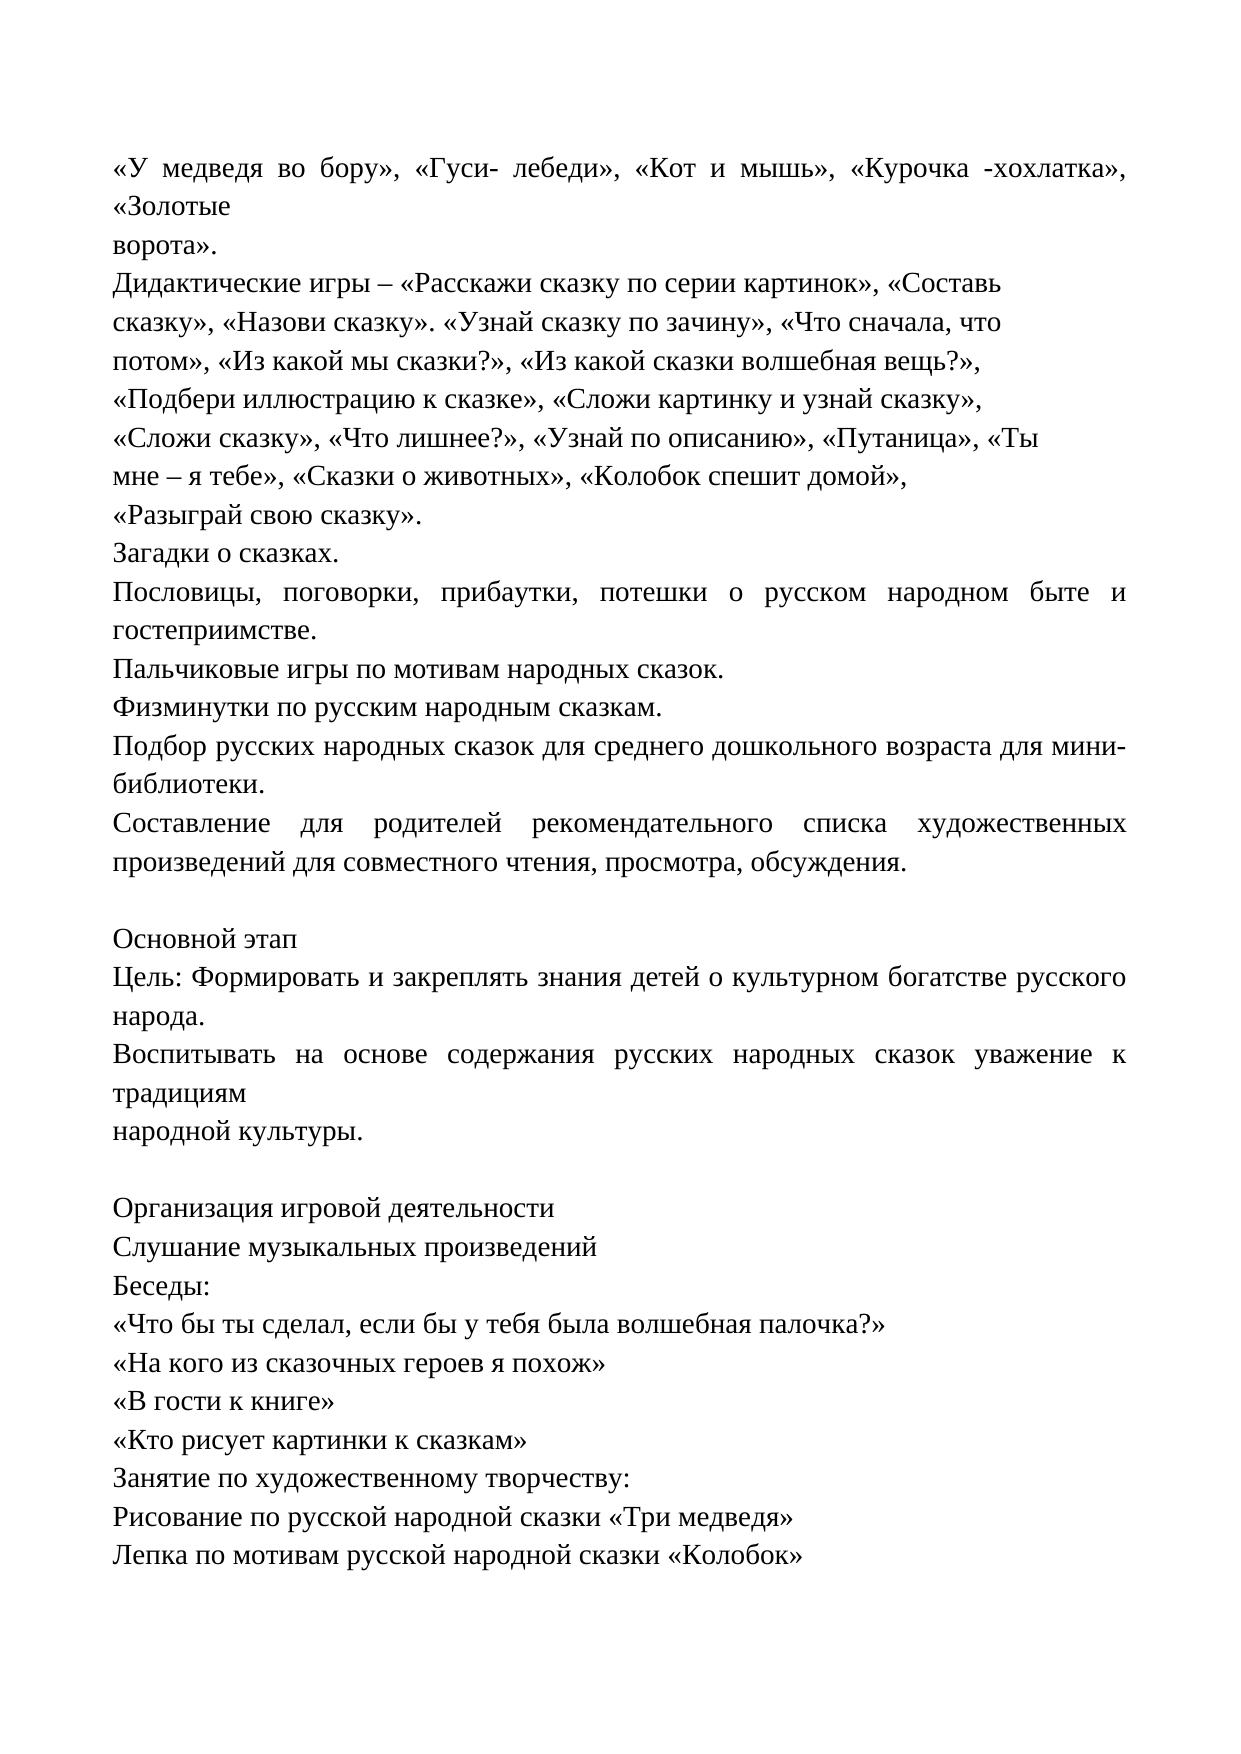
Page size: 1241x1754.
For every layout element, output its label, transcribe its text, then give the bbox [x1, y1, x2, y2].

text Подбор русских народных сказок для среднего дошкольного возраста для мини-библиотеки. [112, 728, 1128, 800]
text Загадки о сказках. [112, 535, 1128, 569]
text ворота». [112, 227, 1128, 261]
text Рисование по русской народной сказки «Три медведя» [112, 1499, 1128, 1532]
text Лепка по мотивам русской народной сказки «Колобок» [112, 1537, 1128, 1571]
text Занятие по художественному творчеству: [112, 1460, 1128, 1494]
text Организация игровой деятельности [112, 1191, 1128, 1224]
text Основной этап [112, 921, 1128, 954]
text «Сложи сказку», «Что лишнее?», «Узнай по описанию», «Путаница», «Ты [112, 420, 1128, 453]
text Составление для родителей рекомендательного списка художественных произведений для совместного чтения, просмотра, обсуждения. [112, 805, 1128, 877]
text «В гости к книге» [112, 1383, 1128, 1417]
text Дидактические игры – «Расскажи сказку по серии картинок», «Составь [112, 266, 1128, 299]
text «На кого из сказочных героев я похож» [112, 1345, 1128, 1378]
text Воспитывать на основе содержания русских народных сказок уважение к традициям [112, 1036, 1128, 1108]
text «Что бы ты сделал, если бы у тебя была волшебная палочка?» [112, 1306, 1128, 1340]
text Беседы: [112, 1268, 1128, 1301]
text сказку», «Назови сказку». «Узнай сказку по зачину», «Что сначала, что [112, 304, 1128, 338]
text «Кто рисует картинки к сказкам» [112, 1422, 1128, 1455]
text Пословицы, поговорки, прибаутки, потешки о русском народном быте и гостеприимстве. [112, 574, 1128, 646]
text мне – я тебе», «Сказки о животных», «Колобок спешит домой», [112, 458, 1128, 492]
text «Подбери иллюстрацию к сказке», «Сложи картинку и узнай сказку», [112, 381, 1128, 415]
text потом», «Из какой мы сказки?», «Из какой сказки волшебная вещь?», [112, 343, 1128, 376]
text «У медведя во бору», «Гуси- лебеди», «Кот и мышь», «Курочка -хохлатка», «Золотые [112, 150, 1128, 222]
text «Разыграй свою сказку». [112, 497, 1128, 530]
text Физминутки по русским народным сказкам. [112, 689, 1128, 723]
text народной культуры. [112, 1113, 1128, 1147]
text Пальчиковые игры по мотивам народных сказок. [112, 651, 1128, 684]
text Слушание музыкальных произведений [112, 1229, 1128, 1263]
text Цель: Формировать и закреплять знания детей о культурном богатстве русского народа. [112, 959, 1128, 1031]
